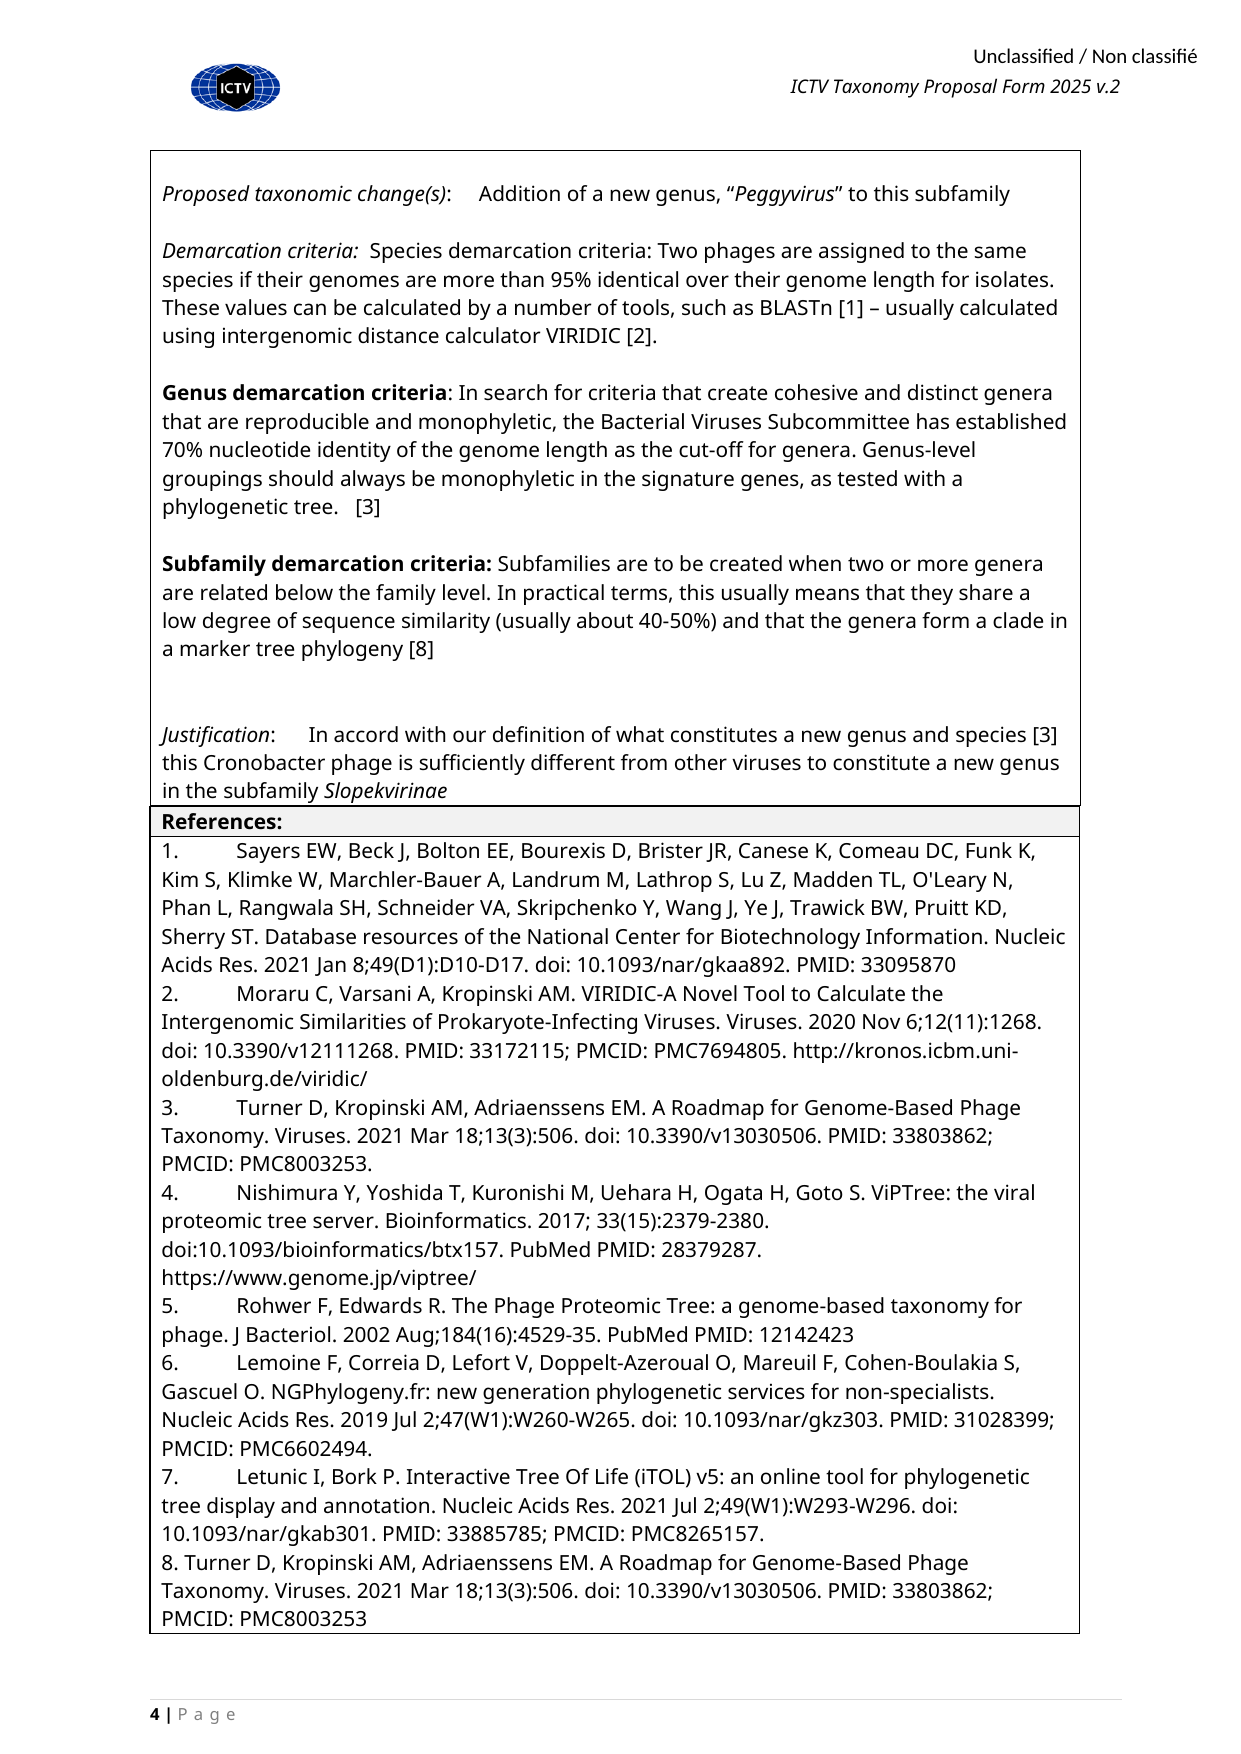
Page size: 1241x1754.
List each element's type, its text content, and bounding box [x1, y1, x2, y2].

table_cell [151, 151, 1080, 805]
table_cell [151, 837, 1079, 1633]
table_header References: [151, 807, 1079, 836]
picture [190, 56, 282, 113]
